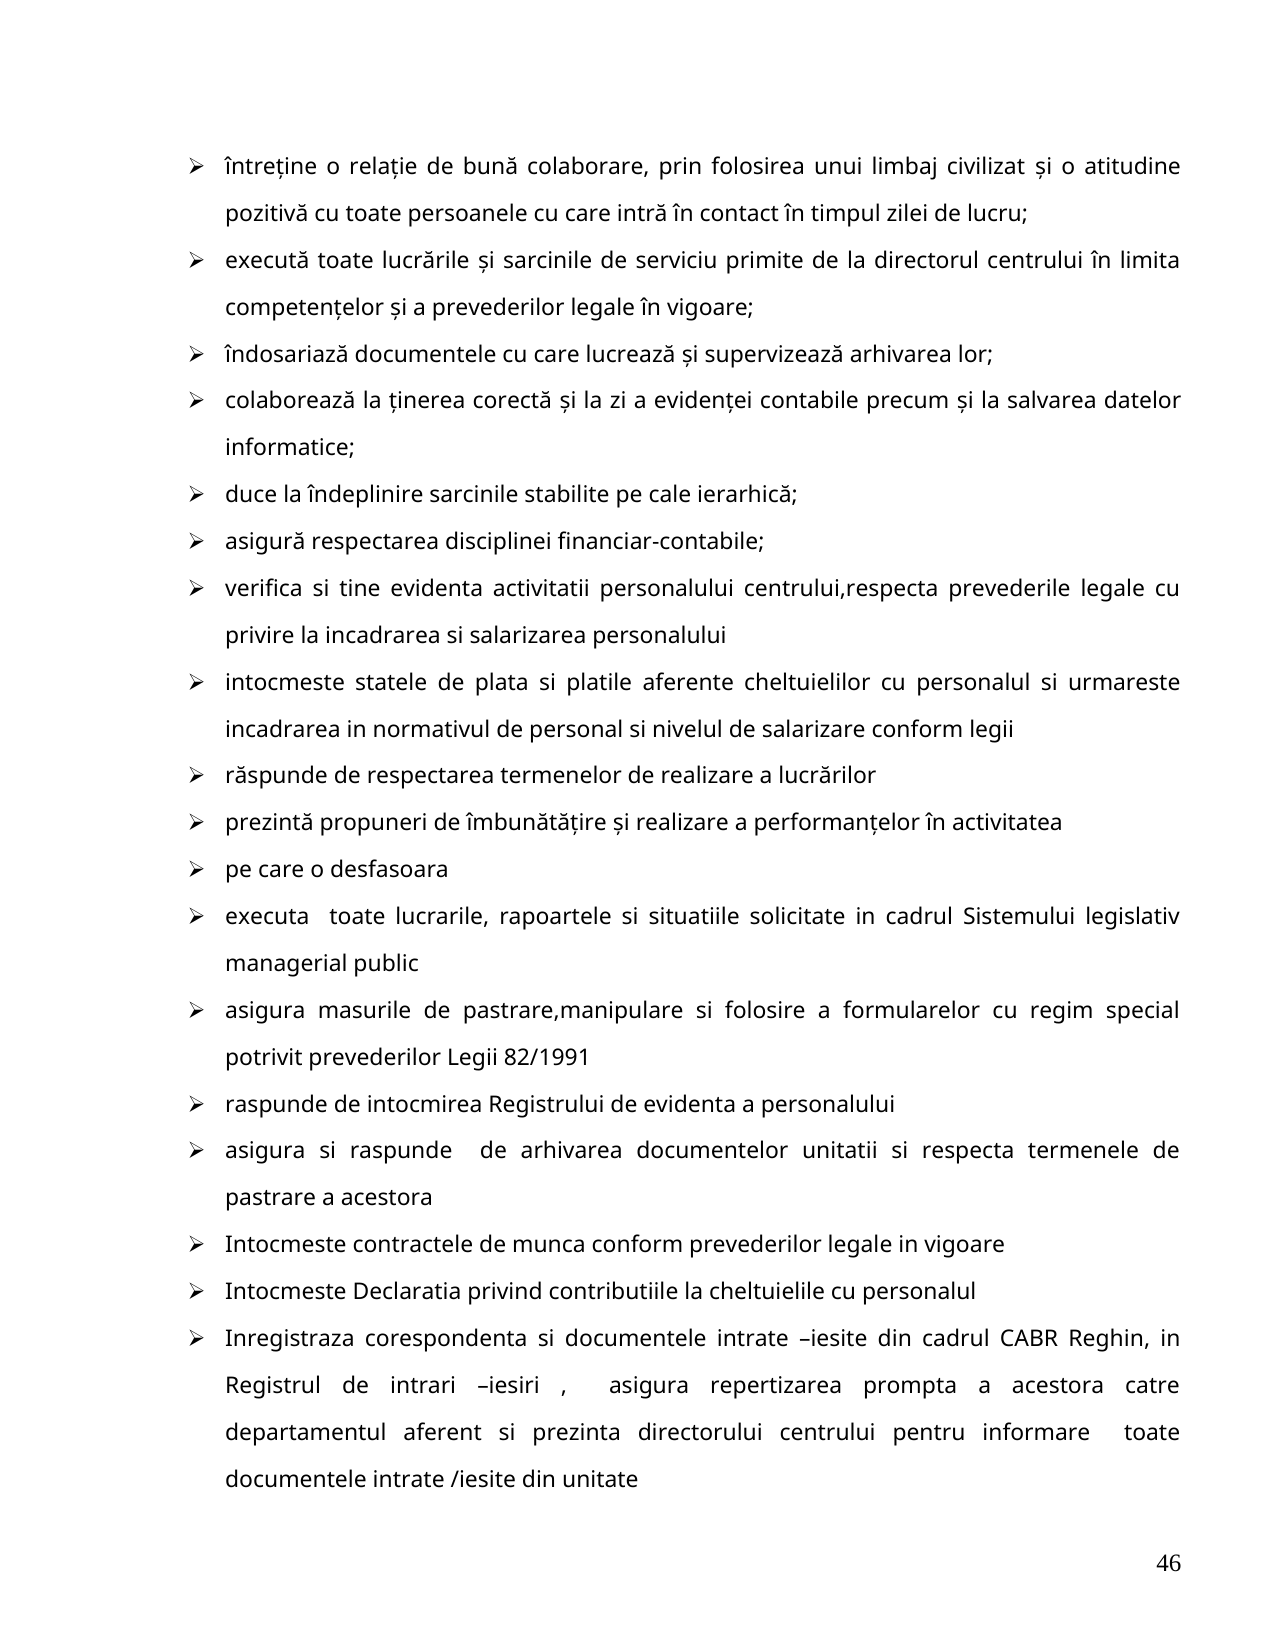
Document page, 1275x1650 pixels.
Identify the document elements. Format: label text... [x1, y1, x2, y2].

list asigura masurile de pastrare,manipulare si folosire a formularelor cu regim special potrivit prevederilor Legii 82/1991 [187, 994, 1181, 1072]
list asigura si raspunde de arhivarea documentelor unitatii si respecta termenele de pastrare a acestora [187, 1134, 1181, 1212]
list Intocmeste contractele de munca conform prevederilor legale in vigoare [187, 1228, 1181, 1259]
list asigură respectarea disciplinei financiar-contabile; [187, 525, 1181, 556]
list verifica si tine evidenta activitatii personalului centrului,respecta prevederile legale cu privire la incadrarea si salarizarea personalului [187, 572, 1181, 650]
list Intocmeste Declaratia privind contributiile la cheltuielile cu personalul [187, 1275, 1181, 1306]
list duce la îndeplinire sarcinile stabilite pe cale ierarhică; [187, 478, 1181, 509]
list colaborează la ţinerea corectă şi la zi a evidenţei contabile precum şi la salvarea datelor informatice; [187, 384, 1181, 462]
list execută toate lucrările şi sarcinile de serviciu primite de la directorul centrului în limita competenţelor şi a prevederilor legale în vigoare; [187, 244, 1181, 322]
list pe care o desfasoara [187, 853, 1181, 884]
list intocmeste statele de plata si platile aferente cheltuielilor cu personalul si urmareste incadrarea in normativul de personal si nivelul de salarizare conform legii [187, 666, 1181, 744]
list răspunde de respectarea termenelor de realizare a lucrărilor [187, 759, 1181, 791]
list Inregistraza corespondenta si documentele intrate –iesite din cadrul CABR Reghin, in Registrul de intrari –iesiri , asigura repertizarea prompta a acestora catre departamentul aferent si prezinta directorului centrului pentru informare toate documentele intrate /iesite din unitate [187, 1322, 1181, 1494]
list întreţine o relaţie de bună colaborare, prin folosirea unui limbaj civilizat şi o atitudine pozitivă cu toate persoanele cu care intră în contact în timpul zilei de lucru; [187, 150, 1181, 228]
list executa toate lucrarile, rapoartele si situatiile solicitate in cadrul Sistemului legislativ managerial public [187, 900, 1181, 978]
list raspunde de intocmirea Registrului de evidenta a personalului [187, 1087, 1181, 1119]
list îndosariază documentele cu care lucrează şi supervizează arhivarea lor; [187, 337, 1181, 369]
list prezintă propuneri de îmbunătăţire şi realizare a performanţelor în activitatea [187, 806, 1181, 837]
